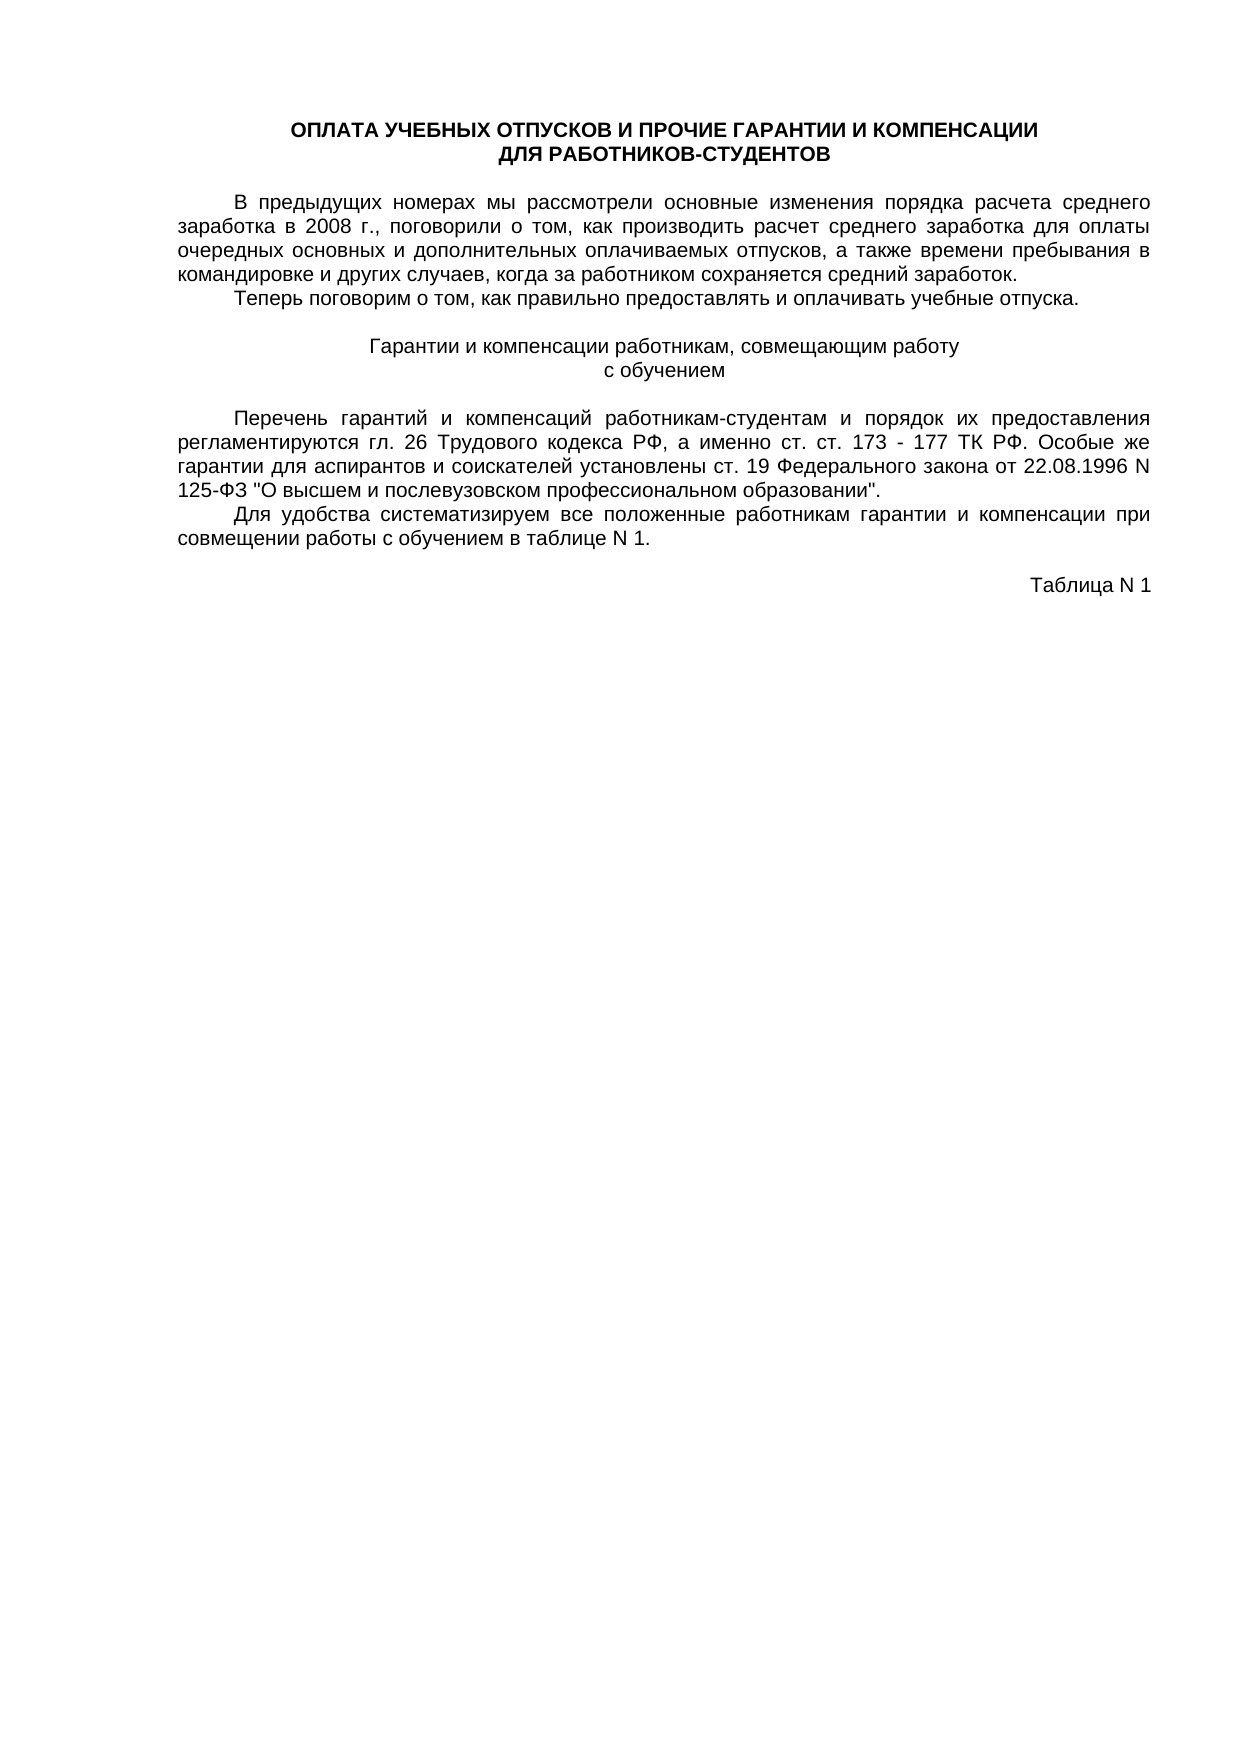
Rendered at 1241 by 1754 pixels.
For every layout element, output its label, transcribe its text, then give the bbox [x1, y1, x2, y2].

title ОПЛАТА УЧЕБНЫХ ОТПУСКОВ И ПРОЧИЕ ГАРАНТИИ И КОМПЕНСАЦИИ [177, 118, 1152, 142]
text Теперь поговорим о том, как правильно предоставлять и оплачивать учебные отпуска. [177, 286, 1152, 310]
text Перечень гарантий и компенсаций работникам-студентам и порядок их предоставления регламентируются гл. 26 Трудового кодекса РФ, а именно ст. ст. 173 - 177 ТК РФ. Особые же гарантии для аспирантов и соискателей установлены ст. 19 Федерального закона от 22.08.1996 N 125-ФЗ "О высшем и послевузовском профессиональном образовании". [177, 406, 1152, 501]
text Для удобства систематизируем все положенные работникам гарантии и компенсации при совмещении работы с обучением в таблице N 1. [177, 501, 1152, 549]
text Гарантии и компенсации работникам, совмещающим работу [177, 334, 1152, 358]
text В предыдущих номерах мы рассмотрели основные изменения порядка расчета среднего заработка в 2008 г., поговорили о том, как производить расчет среднего заработка для оплаты очередных основных и дополнительных оплачиваемых отпусков, а также времени пребывания в командировке и других случаев, когда за работником сохраняется средний заработок. [177, 190, 1152, 286]
title ДЛЯ РАБОТНИКОВ-СТУДЕНТОВ [177, 142, 1152, 166]
text Таблица N 1 [177, 573, 1152, 597]
text с обучением [177, 358, 1152, 382]
